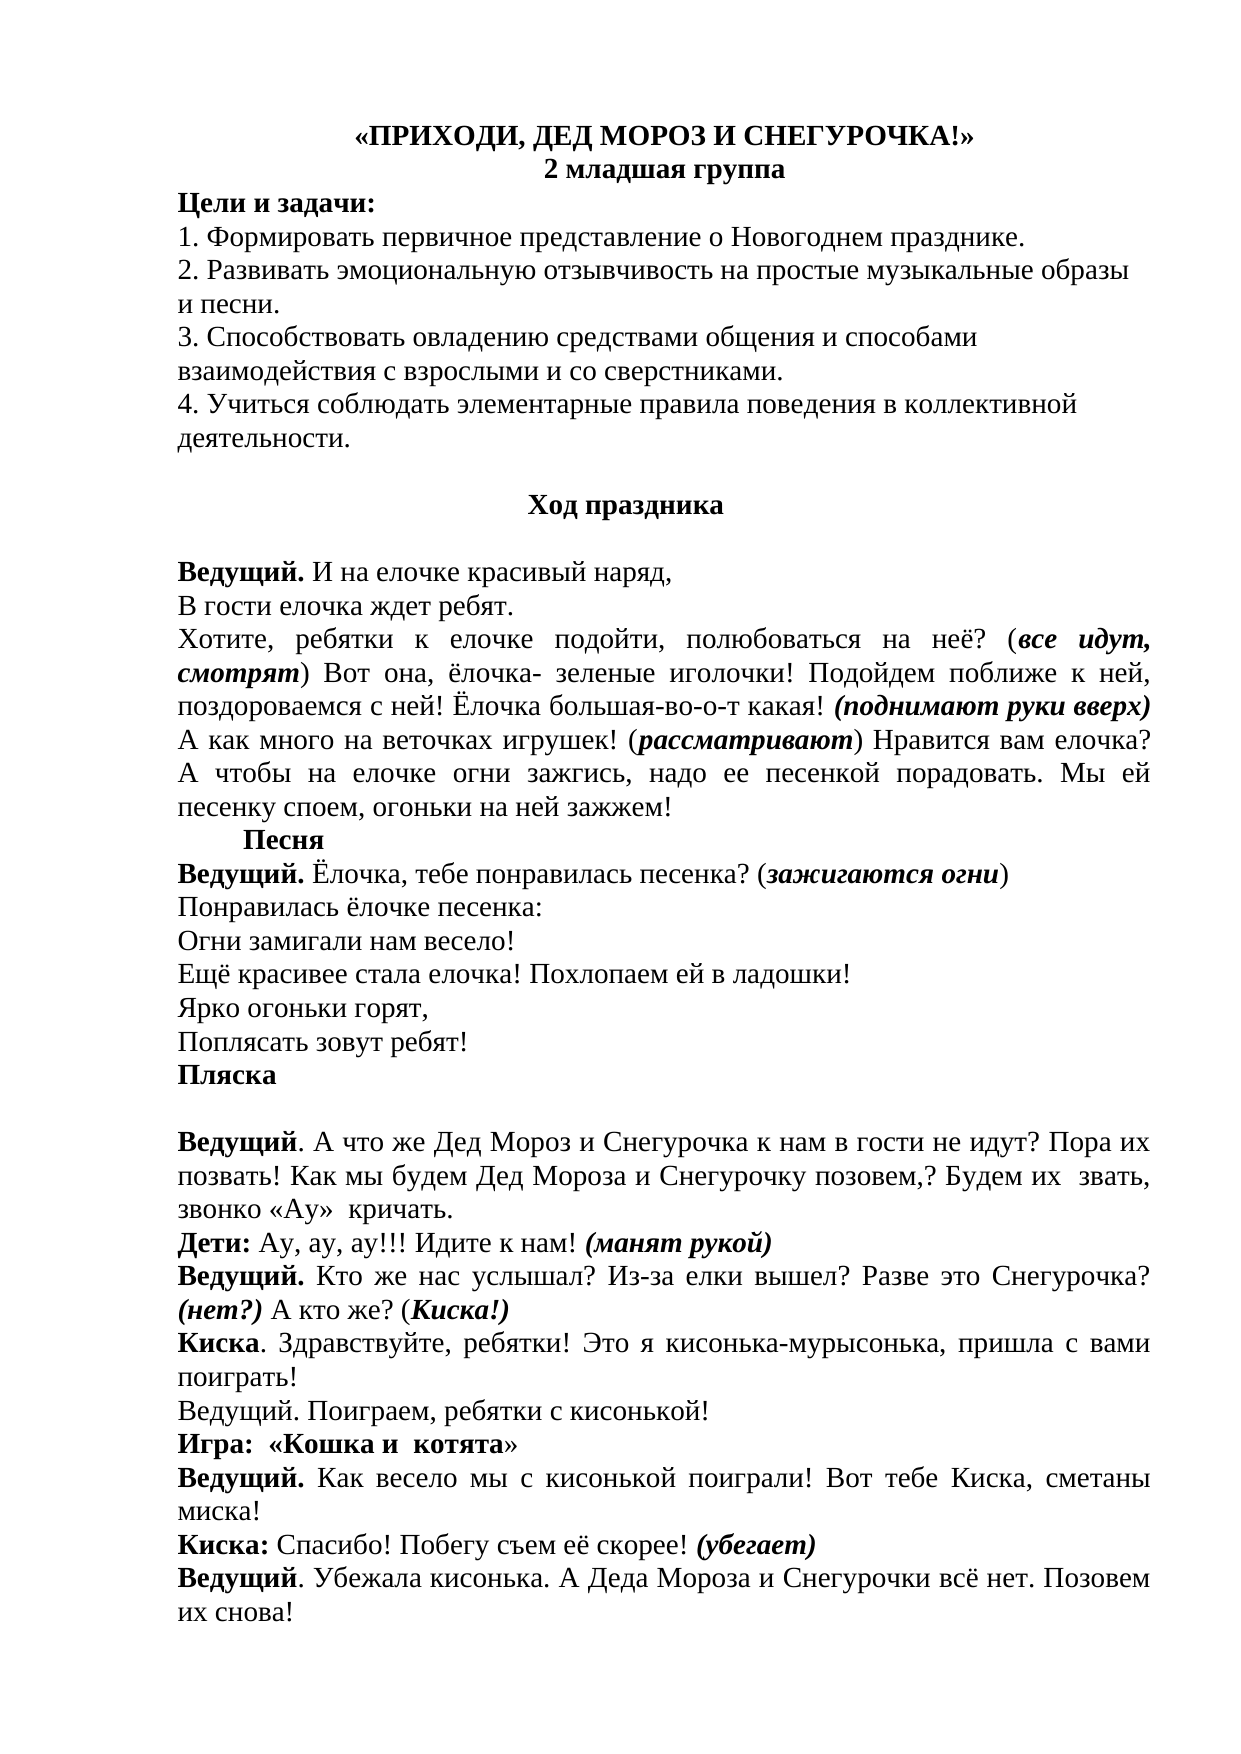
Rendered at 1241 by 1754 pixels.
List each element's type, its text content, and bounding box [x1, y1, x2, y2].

text Пляска [177, 1057, 1152, 1091]
text Ход праздника [177, 487, 1152, 521]
text Киска: Спасибо! Побегу съем её скорее! (убегает) [177, 1527, 1152, 1560]
text Дети: Ау, ау, ау!!! Идите к нам! (манят рукой) [177, 1225, 1152, 1258]
text Ведущий. Убежала кисонька. А Деда Мороза и Снегурочки всё нет. Позовем их снова! [177, 1560, 1152, 1627]
text Киска. Здравствуйте, ребятки! Это я кисонька-мурысонька, пришла с вами поиграть! [177, 1326, 1152, 1393]
text Ведущий. Поиграем, ребятки с кисонькой! [177, 1393, 1152, 1426]
text Огни замигали нам весело! [177, 923, 1152, 957]
text 2 младшая группа [177, 152, 1152, 185]
text 1. Формировать первичное представление о Новогоднем празднике. [177, 219, 1152, 252]
text Ведущий. И на елочке красивый наряд, [177, 554, 1152, 588]
text Понравилась ёлочке песенка: [177, 889, 1152, 923]
text Хотите, ребятки к елочке подойти, полюбоваться на неё? (все идут, смотрят) Вот она, ёлочка- зеленые иголочки! Подойдем поближе к ней, поздороваемся с ней! Ёлочка большая-во-о-т какая! (поднимают руки вверх) А как много на веточках игрушек! (рассматривают) Нравится вам елочка? А чтобы на елочке огни зажгись, надо ее песенкой порадовать. Мы ей песенку споем, огоньки на ней зажжем! [177, 621, 1152, 822]
text Ведущий. А что же Дед Мороз и Снегурочка к нам в гости не идут? Пора их позвать! Как мы будем Дед Мороза и Снегурочку позовем,? Будем их звать, звонко «Ау» кричать. [177, 1124, 1152, 1225]
text Ведущий. Кто же нас услышал? Из-за елки вышел? Разве это Снегурочка? (нет?) А кто же? (Киска!) [177, 1258, 1152, 1326]
text Ведущий. Ёлочка, тебе понравилась песенка? (зажигаются огни) [177, 856, 1152, 889]
text Цели и задачи: [177, 185, 1152, 219]
text В гости елочка ждет ребят. [177, 588, 1152, 621]
text Ведущий. Как весело мы с кисонькой поиграли! Вот тебе Киска, сметаны миска! [177, 1460, 1152, 1527]
text Ярко огоньки горят, [177, 990, 1152, 1024]
text Ещё красивее стала елочка! Похлопаем ей в ладошки! [177, 957, 1152, 990]
text Игра: «Кошка и котята» [177, 1426, 1152, 1460]
text 3. Способствовать овладению средствами общения и способами взаимодействия с взрослыми и со сверстниками. [177, 319, 1152, 386]
text «ПРИХОДИ, ДЕД МОРОЗ И СНЕГУРОЧКА!» [177, 118, 1152, 152]
text Поплясать зовут ребят! [177, 1024, 1152, 1057]
text 2. Развивать эмоциональную отзывчивость на простые музыкальные образы и песни. [177, 252, 1152, 319]
text 4. Учиться соблюдать элементарные правила поведения в коллективной деятельности. [177, 386, 1152, 453]
text Песня [177, 822, 1152, 856]
